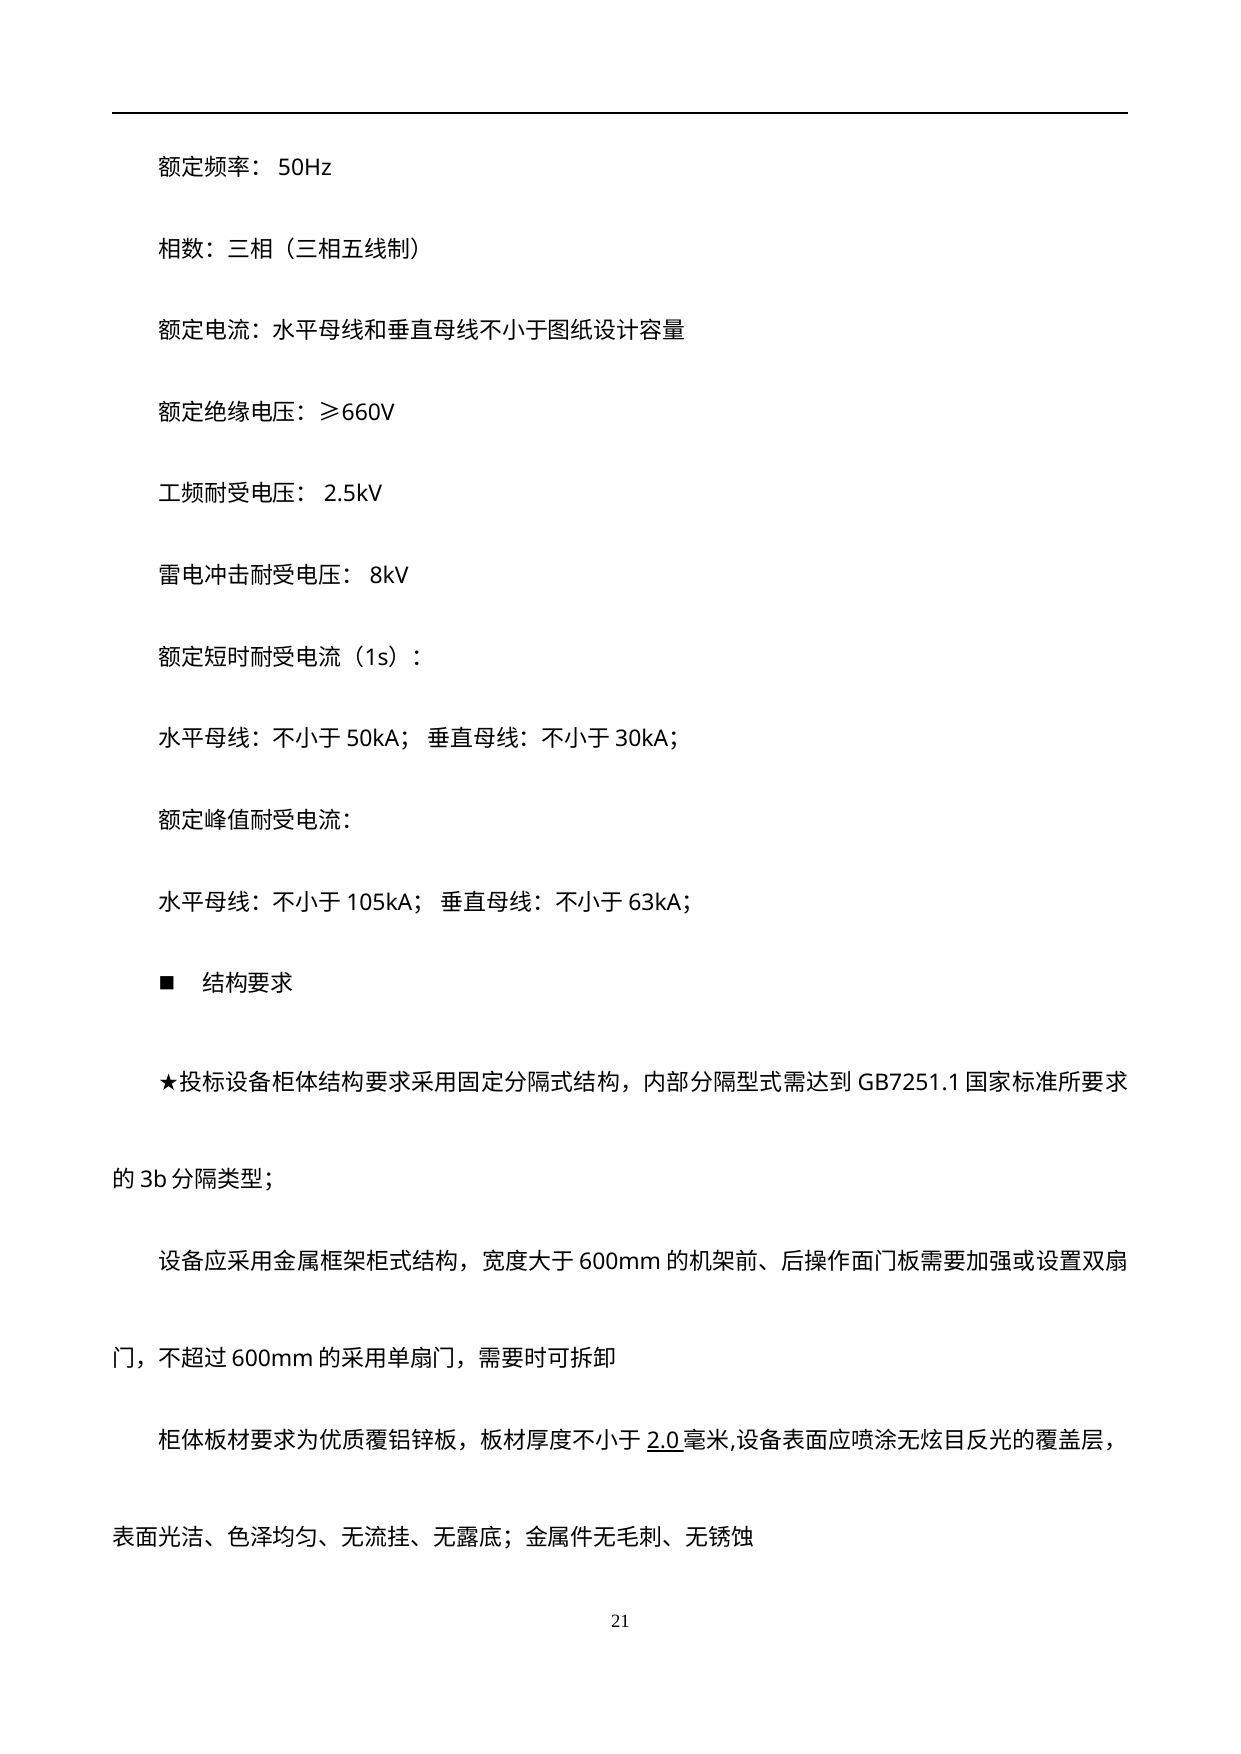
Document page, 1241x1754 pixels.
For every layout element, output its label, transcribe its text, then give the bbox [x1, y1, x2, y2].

text 水平母线：不小于50kA； 垂直母线：不小于30kA； [112, 704, 1128, 769]
text 额定绝缘电压：≥660V [112, 378, 1128, 443]
text 水平母线：不小于105kA； 垂直母线：不小于63kA； [112, 868, 1128, 933]
text 额定频率： 50Hz [112, 133, 1128, 198]
text 柜体板材要求为优质覆铝锌板，板材厚度不小于2.0毫米,设备表面应喷涂无炫目反光的覆盖层，表面光洁、色泽均匀、无流挂、无露底；金属件无毛刺、无锈蚀 [112, 1406, 1128, 1568]
text 工频耐受电压： 2.5kV [112, 459, 1128, 524]
text 额定电流：水平母线和垂直母线不小于图纸设计容量 [112, 296, 1128, 361]
list 结构要求 [158, 949, 1128, 1014]
text 雷电冲击耐受电压： 8kV [112, 541, 1128, 606]
text 额定峰值耐受电流： [112, 786, 1128, 851]
text ★投标设备柜体结构要求采用固定分隔式结构，内部分隔型式需达到GB7251.1国家标准所要求的3b分隔类型； [112, 1047, 1128, 1210]
text 相数：三相（三相五线制） [112, 214, 1128, 279]
text 设备应采用金属框架柜式结构，宽度大于600mm的机架前、后操作面门板需要加强或设置双扇门，不超过600mm的采用单扇门，需要时可拆卸 [112, 1227, 1128, 1389]
text 额定短时耐受电流（1s）： [112, 623, 1128, 688]
